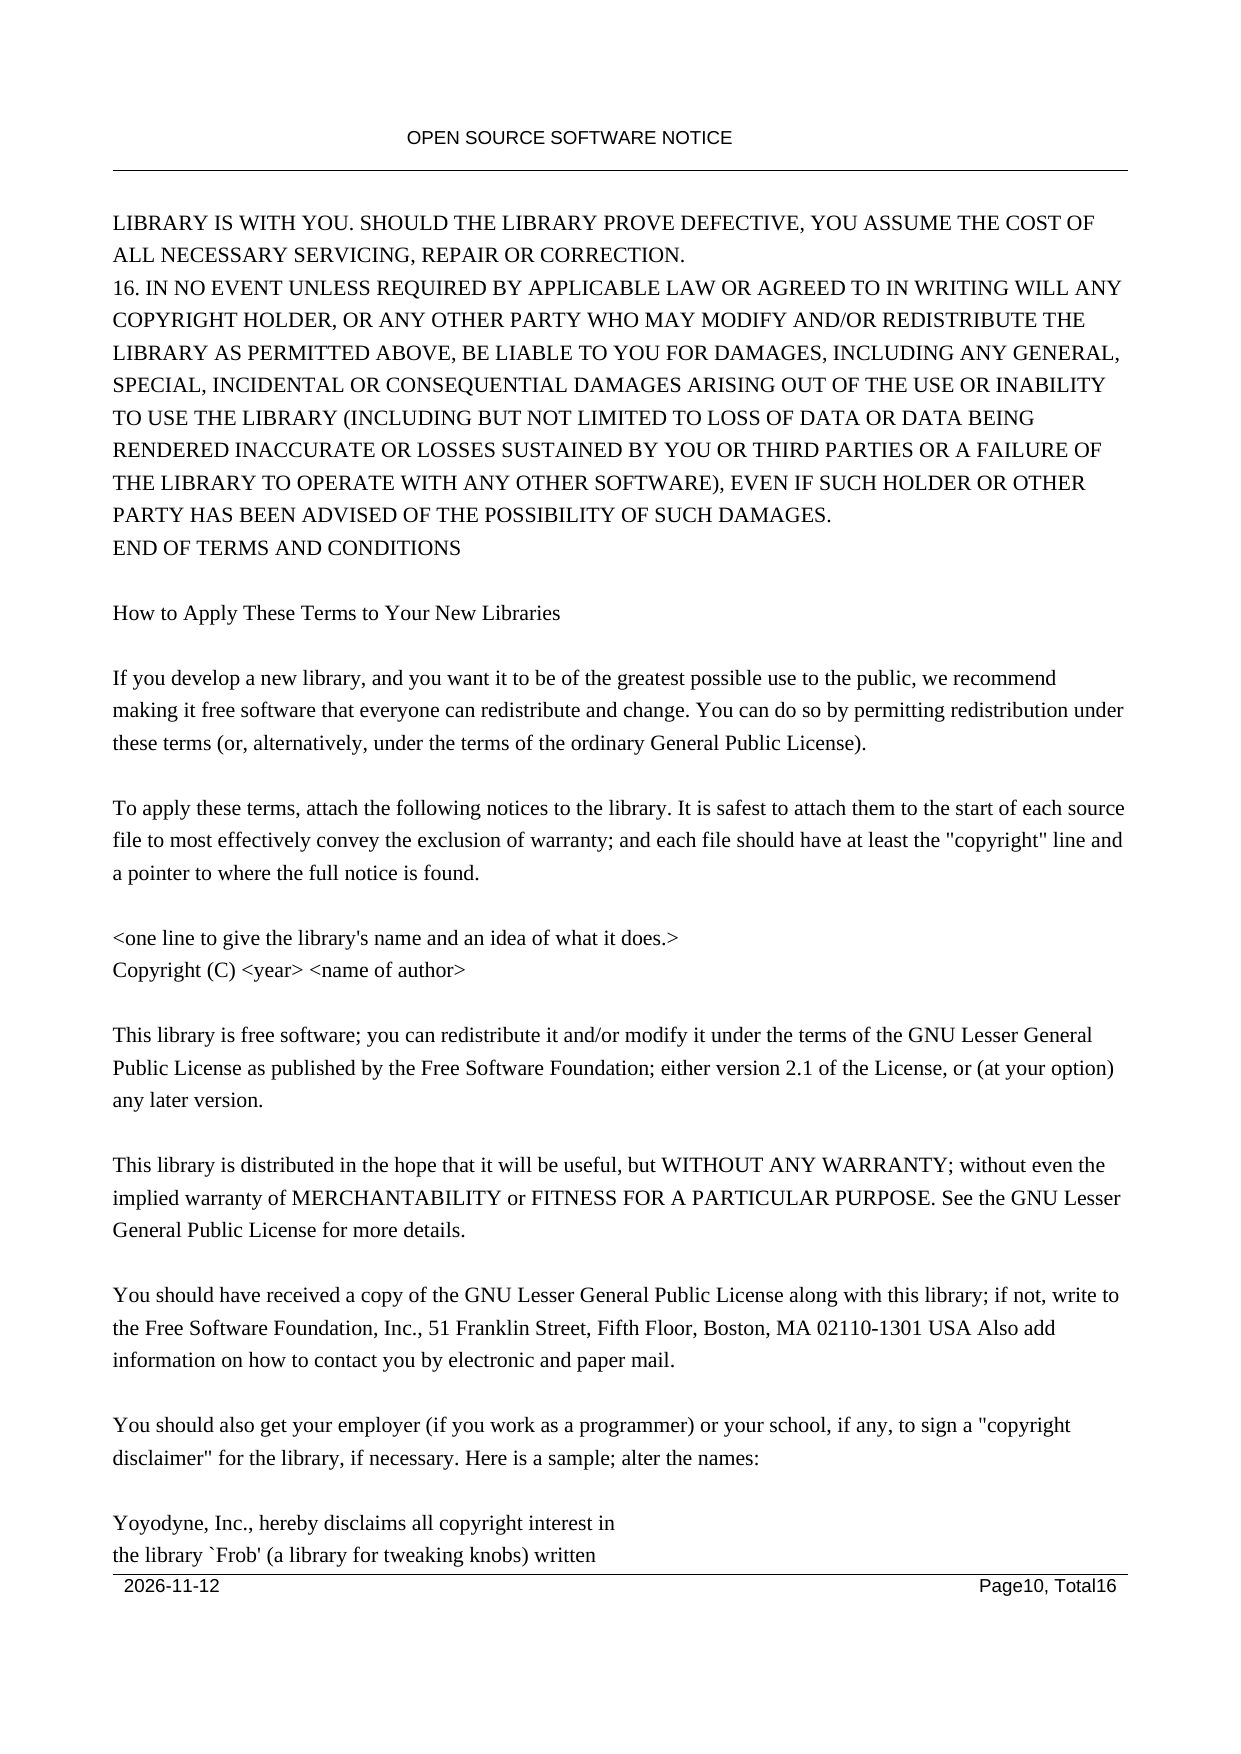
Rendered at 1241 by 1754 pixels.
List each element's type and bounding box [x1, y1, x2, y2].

text [112, 206, 1128, 1571]
